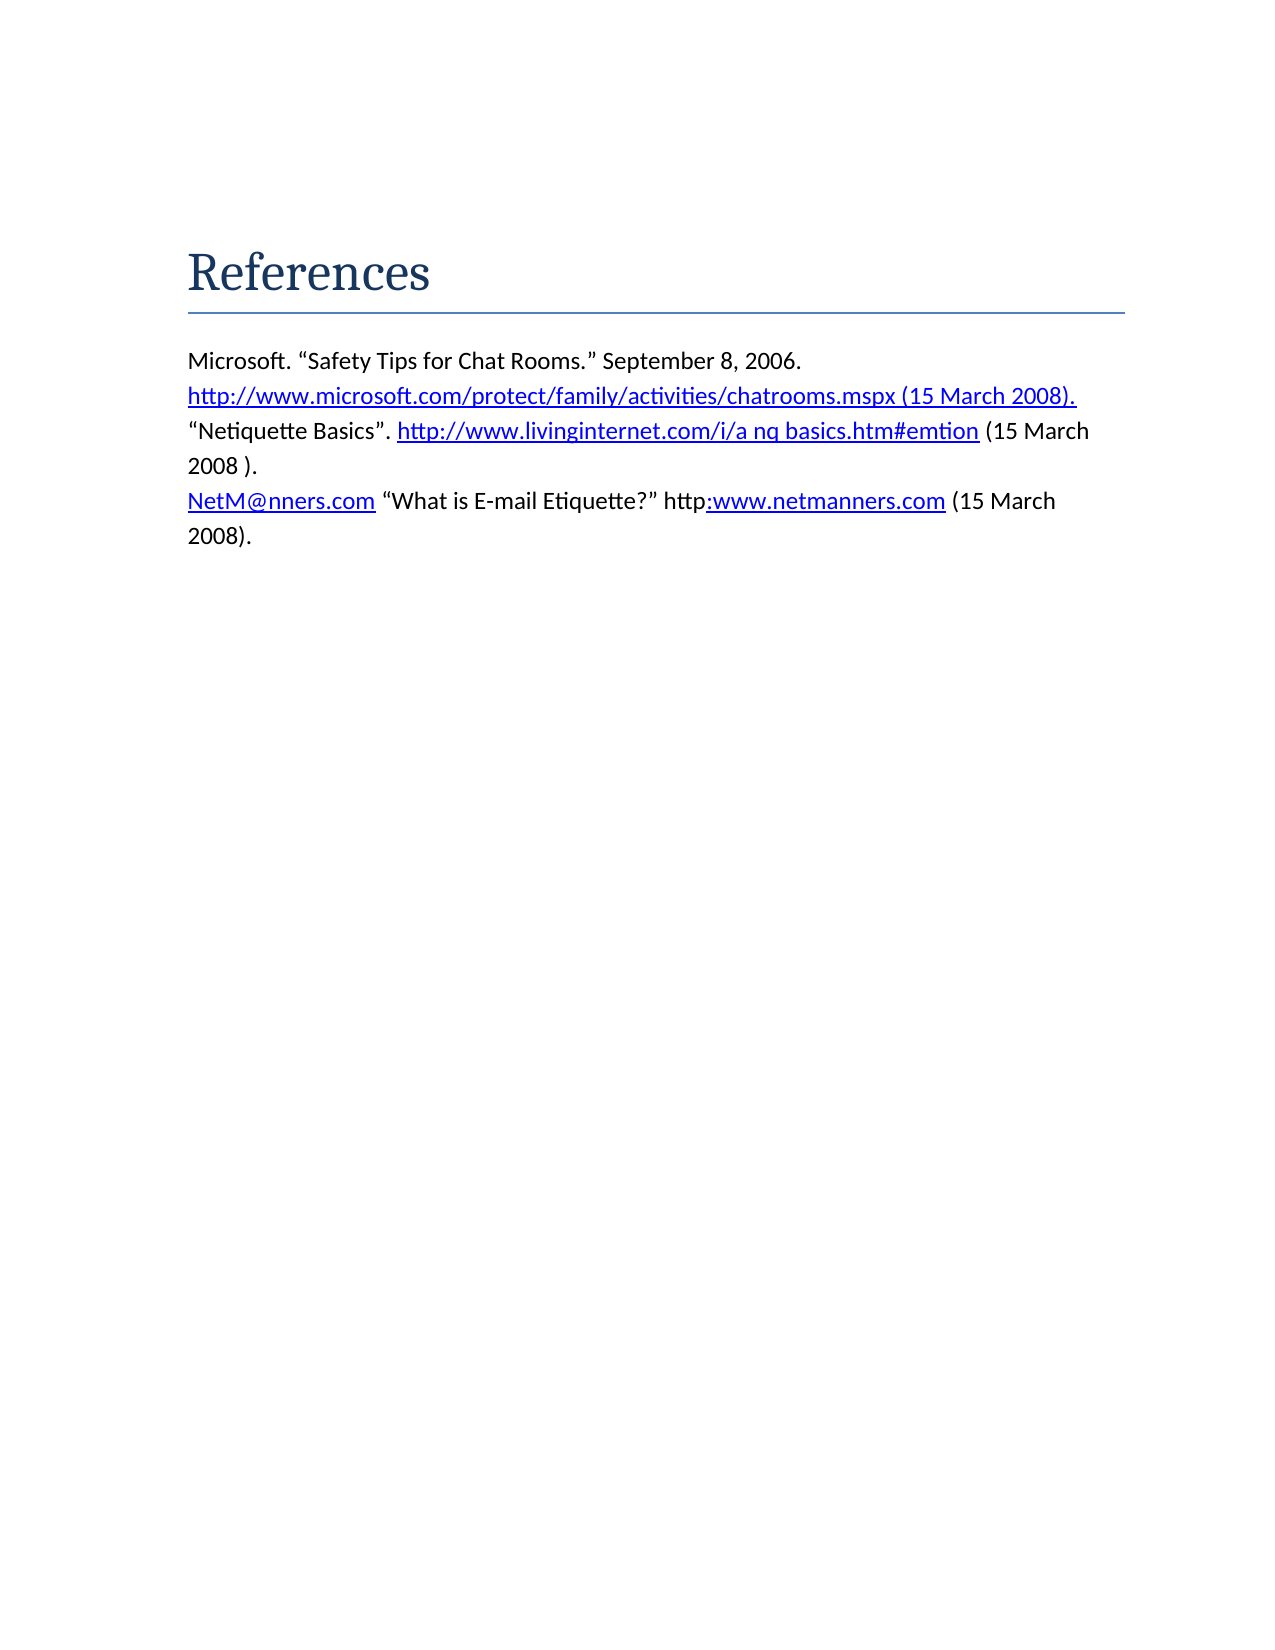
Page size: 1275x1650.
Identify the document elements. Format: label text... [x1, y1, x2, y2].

text Microsoft. “Safety Tips for Chat Rooms.” September 8, 2006. http://www.microsoft.com/protect/family/activities/chatrooms.mspx (15 March 2008). [187, 346, 1125, 411]
title References [187, 242, 1125, 314]
text NetM@nners.com “What is E-mail Etiquette?” http:www.netmanners.com (15 March 2008). [187, 486, 1125, 551]
text “Netiquette Basics”. http://www.livinginternet.com/i/a nq basics.htm#emtion (15 March 2008 ). [187, 416, 1125, 481]
